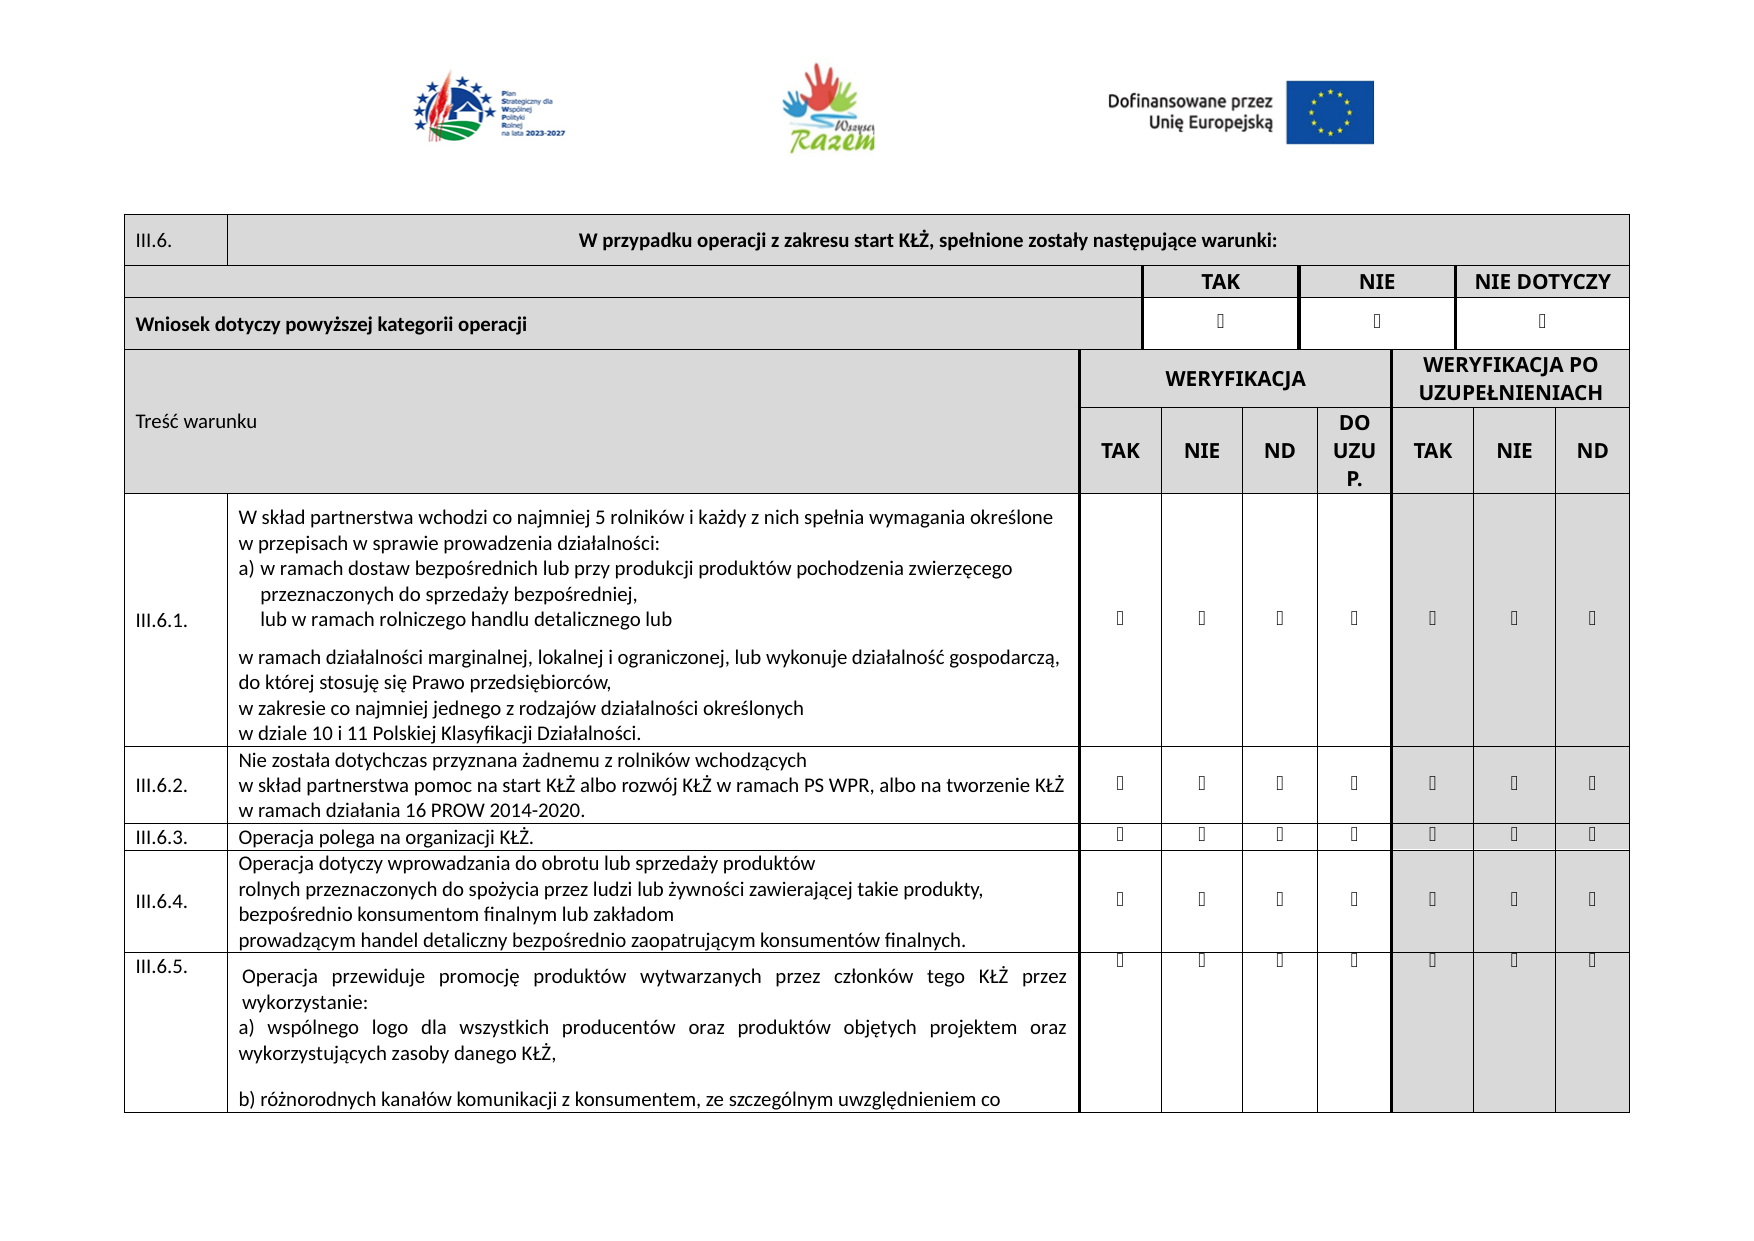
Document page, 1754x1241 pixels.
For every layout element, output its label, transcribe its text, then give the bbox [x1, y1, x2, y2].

table_cell [125, 266, 1141, 297]
table_cell DO UZUP. [1318, 408, 1390, 493]
table_cell [1081, 851, 1161, 952]
table_cell [1318, 824, 1390, 849]
table_cell [1243, 851, 1317, 952]
table_cell [1081, 494, 1161, 746]
table_cell ND [1556, 408, 1629, 493]
table_cell [1318, 953, 1390, 1112]
table_cell [1162, 824, 1242, 849]
table_cell NIE DOTYCZY [1457, 266, 1629, 297]
table_cell [1318, 494, 1390, 746]
table_cell III.6.5. [125, 953, 227, 1112]
table_cell [1556, 953, 1629, 1112]
table_cell [1393, 953, 1473, 1112]
table_cell [1457, 298, 1629, 349]
table_cell [1162, 494, 1242, 746]
table_cell TAK [1081, 408, 1161, 493]
table_cell [1474, 851, 1555, 952]
table_cell [1474, 494, 1555, 746]
table_cell [1243, 824, 1317, 849]
table_cell [1301, 298, 1454, 349]
table_cell [1144, 298, 1297, 349]
table_cell [1393, 747, 1473, 823]
table_cell WERYFIKACJA [1081, 350, 1390, 407]
table_cell [1556, 824, 1629, 849]
table_cell [1243, 747, 1317, 823]
table_cell [1243, 494, 1317, 746]
table_cell [1556, 494, 1629, 746]
table_header III.6. [125, 215, 227, 265]
table_cell WERYFIKACJA PO UZUPEŁNIENIACH [1393, 350, 1629, 407]
table_cell [1393, 494, 1473, 746]
table_cell [1393, 824, 1473, 849]
table_cell [1081, 824, 1161, 849]
table_cell Treść warunku [125, 350, 1078, 493]
picture [1108, 80, 1375, 145]
table_cell [1474, 824, 1555, 849]
table_cell [1162, 953, 1242, 1112]
table_cell III.6.1. [125, 494, 227, 746]
table_cell III.6.2. [125, 747, 227, 823]
table_cell [1556, 747, 1629, 823]
table_cell [1318, 851, 1390, 952]
table_cell [1162, 851, 1242, 952]
table_cell NIE [1162, 408, 1242, 493]
table_cell III.6.4. [125, 851, 227, 952]
table_cell [1243, 953, 1317, 1112]
table_cell [1393, 851, 1473, 952]
table_cell TAK [1144, 266, 1297, 297]
table_cell Nie została dotychczas przyznana żadnemu z rolników wchodzących w skład partnerstwa pomoc na start KŁŻ albo rozwój KŁŻ w ramach PS WPR, albo na tworzenie KŁŻ w ramach działania 16 PROW 2014-2020. [228, 747, 1078, 823]
table_cell [1474, 953, 1555, 1112]
table_cell [1162, 747, 1242, 823]
table_cell Operacja dotyczy wprowadzania do obrotu lub sprzedaży produktów rolnych przeznaczonych do spożycia przez ludzi lub żywności zawierającej takie produkty, bezpośrednio konsumentom finalnym lub zakładom prowadzącym handel detaliczny bezpośrednio zaopatrującym konsumentów finalnych. [228, 851, 1078, 952]
picture [780, 58, 874, 155]
table_cell TAK [1393, 408, 1473, 493]
table_cell NIE [1301, 266, 1454, 297]
table_cell [1556, 851, 1629, 952]
table_cell NIE [1474, 408, 1555, 493]
table_header W przypadku operacji z zakresu start KŁŻ, spełnione zostały następujące warunki: [228, 215, 1629, 265]
table_cell [1081, 747, 1161, 823]
table_cell [1474, 747, 1555, 823]
table_cell ND [1243, 408, 1317, 493]
table_cell Wniosek dotyczy powyższej kategorii operacji [125, 298, 1141, 349]
table_cell Operacja polega na organizacji KŁŻ. [228, 824, 1078, 849]
picture [359, 58, 615, 157]
table_cell W skład partnerstwa wchodzi co najmniej 5 rolników i każdy z nich spełnia wymagania określone w przepisach w sprawie prowadzenia działalności: w ramach dostaw bezpośrednich lub przy produkcji produktów pochodzenia zwierzęcego przeznaczonych do sprzedaży bezpośredniej, lub w ramach rolniczego handlu detalicznego lub w ramach działalności marginalnej, lokalnej i ograniczonej, lub wykonuje działalność gospodarczą, do której stosuję się Prawo przedsiębiorców, w zakresie co najmniej jednego z rodzajów działalności określonych w dziale 10 i 11 Polskiej Klasyfikacji Działalności. [228, 494, 1078, 746]
table_cell [1318, 747, 1390, 823]
table_cell [1081, 953, 1161, 1112]
table_cell III.6.3. [125, 824, 227, 849]
